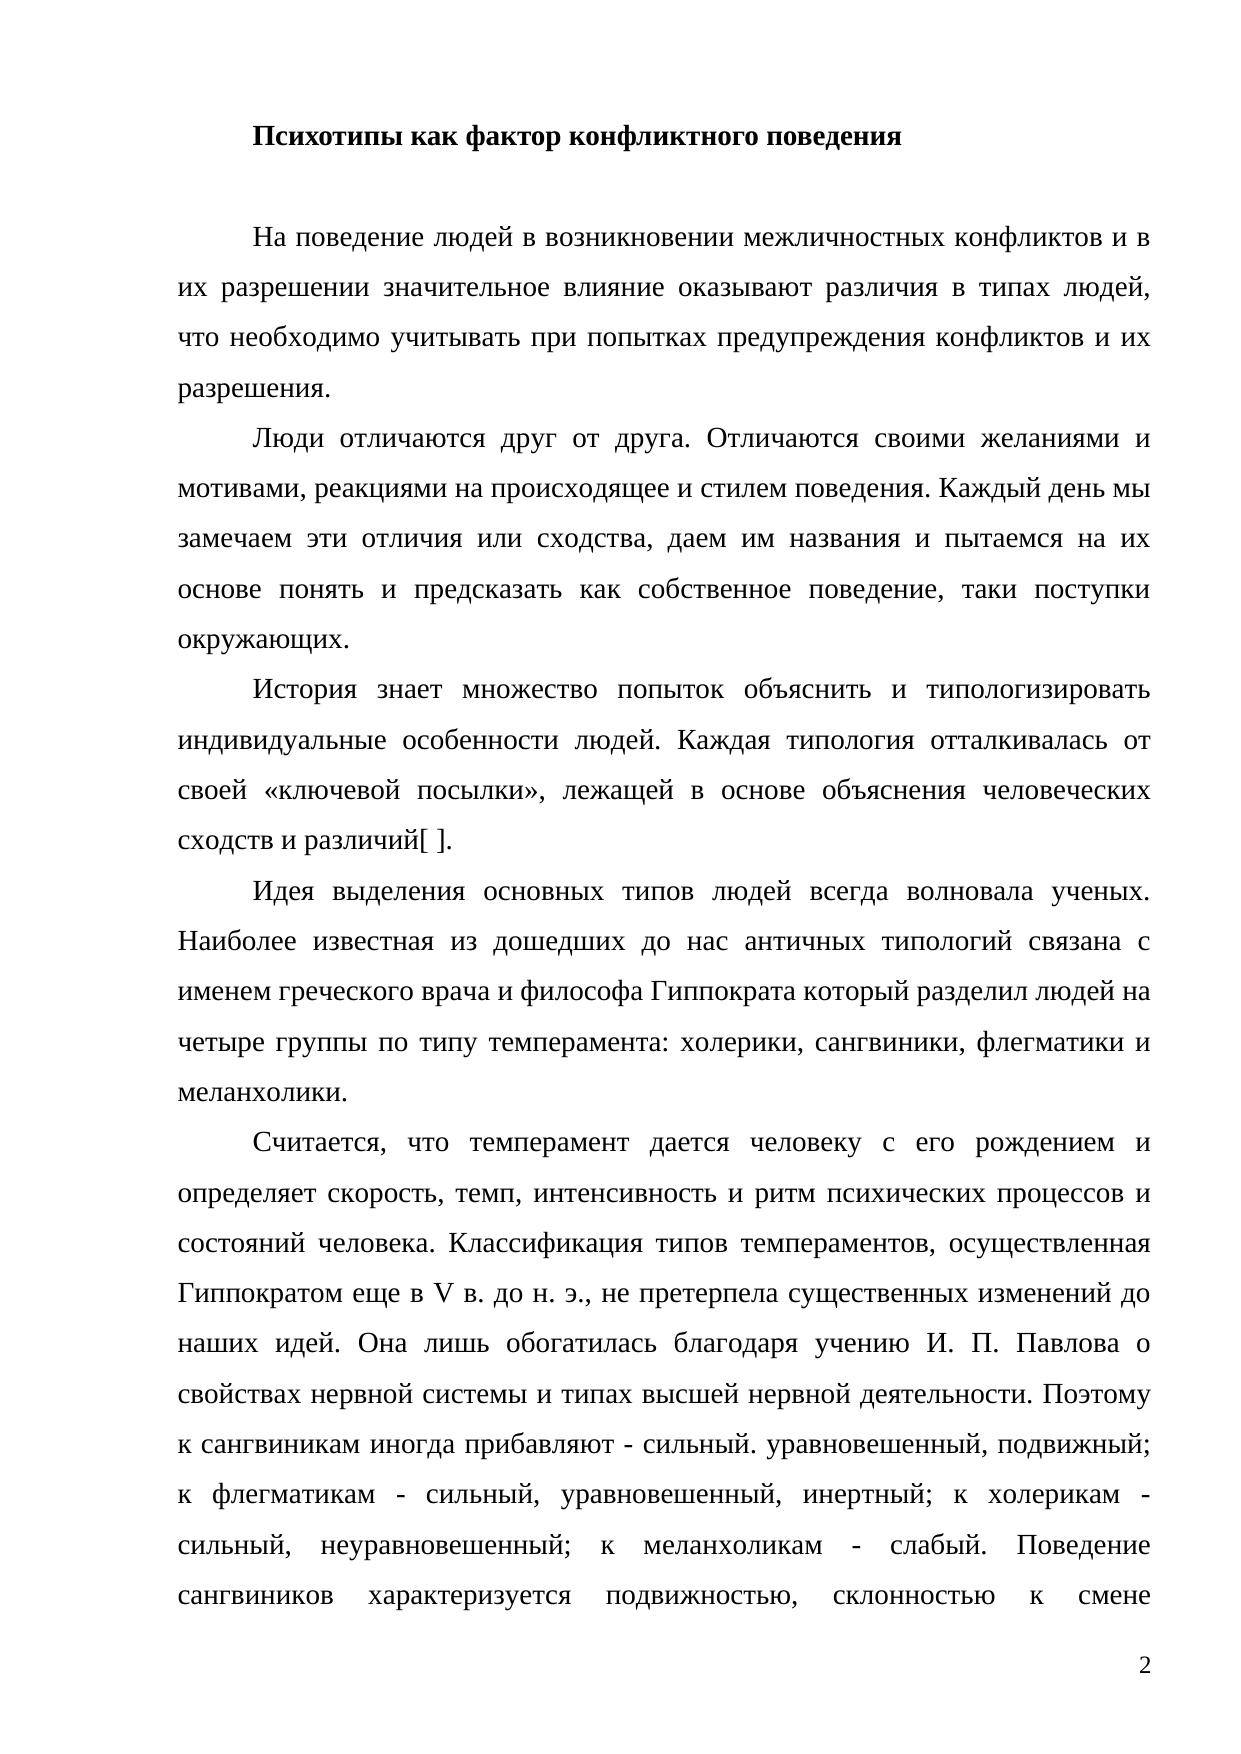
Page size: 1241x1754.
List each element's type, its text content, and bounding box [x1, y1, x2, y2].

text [177, 1124, 1152, 1611]
text Идея выделения основных типов людей всегда волновала ученых. Наиболее известная из дошедших до нас античных типологий связана с именем греческого врача и философа Гиппократа который разделил людей на четыре группы по типу темперамента: холерики, сангвиники, флегматики и меланхолики. [177, 873, 1152, 1108]
text Люди отличаются друг от друга. Отличаются своими желаниями и мотивами, реакциями на происходящее и стилем поведения. Каждый день мы замечаем эти отличия или сходства, даем им названия и пытаемся на их основе понять и предсказать как собственное поведение, таки поступки окружающих. [177, 420, 1152, 655]
text История знает множество попыток объяснить и типологизировать индивидуальные особенности людей. Каждая типология отталкивалась от своей «ключевой посылки», лежащей в основе объяснения человеческих сходств и различий[ ]. [177, 672, 1152, 856]
subtitle Психотипы как фактор конфликтного поведения [177, 118, 1152, 152]
text На поведение людей в возникновении межличностных конфликтов и в их разрешении значительное влияние оказывают различия в типах людей, что необходимо учитывать при попытках предупреждения конфликтов и их разрешения. [177, 219, 1152, 403]
